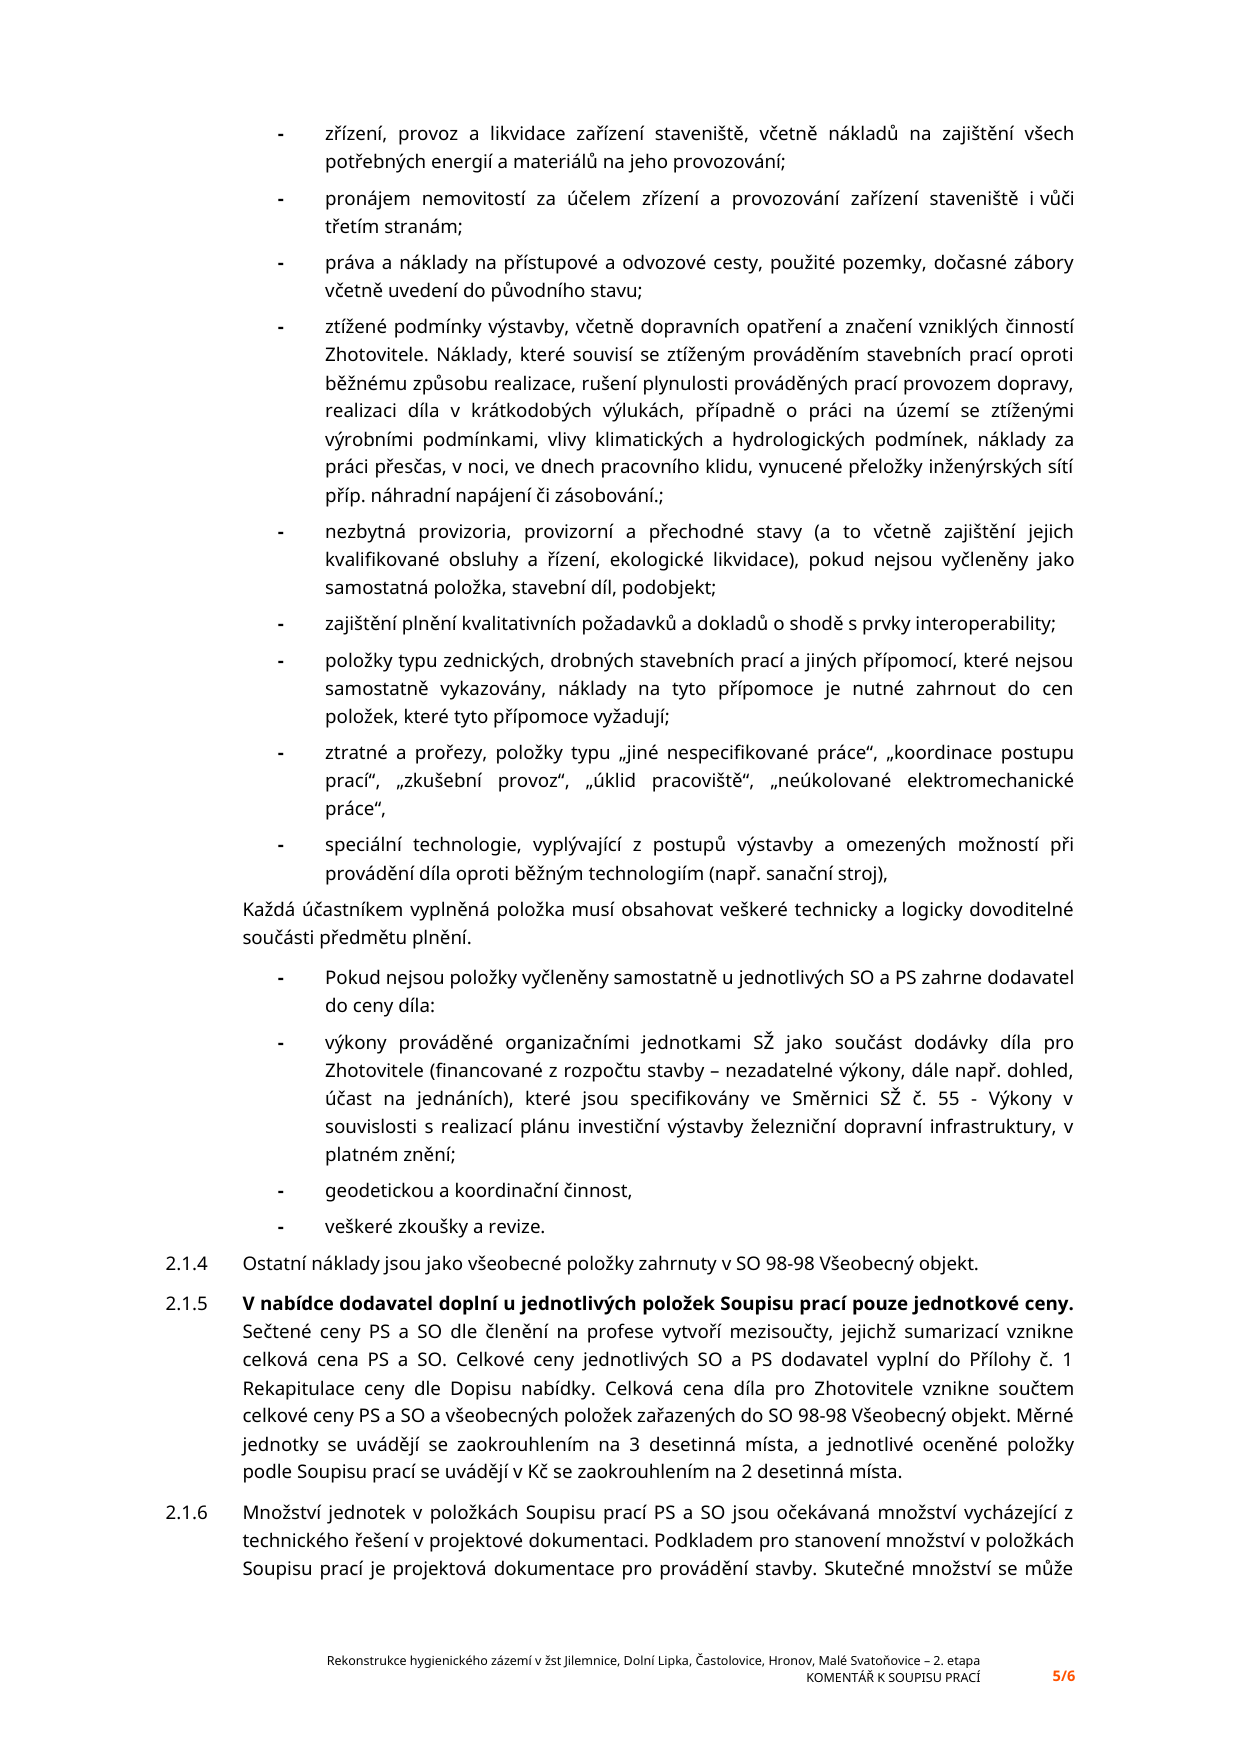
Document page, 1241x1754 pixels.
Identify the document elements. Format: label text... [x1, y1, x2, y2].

text ztížené podmínky výstavby, včetně dopravních opatření a značení vzniklých činností Zhotovitele. Náklady, které souvisí se ztíženým prováděním stavebních prací oproti běžnému způsobu realizace, rušení plynulosti prováděných prací provozem dopravy, realizaci díla v krátkodobých výlukách, případně o práci na území se ztíženými výrobními podmínkami, vlivy klimatických a hydrologických podmínek, náklady za práci přesčas, v noci, ve dnech pracovního klidu, vynucené přeložky inženýrských sítí příp. náhradní napájení či zásobování.; [278, 314, 1075, 507]
text zajištění plnění kvalitativních požadavků a dokladů o shodě s prvky interoperability; [278, 611, 1075, 636]
text ztratné a prořezy, položky typu „jiné nespecifikované práce“, „koordinace postupu prací“, „zkušební provoz“, „úklid pracoviště“, „neúkolované elektromechanické práce“, [278, 739, 1075, 821]
text práva a náklady na přístupové a odvozové cesty, použité pozemky, dočasné zábory včetně uvedení do původního stavu; [278, 249, 1075, 303]
text Pokud nejsou položky vyčleněny samostatně u jednotlivých SO a PS zahrne dodavatel do ceny díla: [278, 965, 1075, 1018]
text speciální technologie, vyplývající z postupů výstavby a omezených možností při provádění díla oproti běžným technologiím (např. sanační stroj), [278, 832, 1075, 885]
text zřízení, provoz a likvidace zařízení staveniště, včetně nákladů na zajištění všech potřebných energií a materiálů na jeho provozování; [278, 121, 1075, 174]
text Každá účastníkem vyplněná položka musí obsahovat veškeré technicky a logicky dovoditelné součásti předmětu plnění. [242, 896, 1075, 950]
text položky typu zednických, drobných stavebních prací a jiných přípomocí, které nejsou samostatně vykazovány, náklady na tyto přípomoce je nutné zahrnout do cen položek, které tyto přípomoce vyžadují; [278, 647, 1075, 728]
text Ostatní náklady jsou jako všeobecné položky zahrnuty v SO 98-98 Všeobecný objekt. [165, 1250, 1075, 1276]
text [165, 1499, 1075, 1581]
text výkony prováděné organizačními jednotkami SŽ jako součást dodávky díla pro Zhotovitele (financované z rozpočtu stavby – nezadatelné výkony, dále např. dohled, účast na jednáních), které jsou specifikovány ve Směrnici SŽ č. 55 - Výkony v souvislosti s realizací plánu investiční výstavby železniční dopravní infrastruktury, v platném znění; [278, 1029, 1075, 1167]
text veškeré zkoušky a revize. [278, 1214, 1075, 1239]
text nezbytná provizoria, provizorní a přechodné stavy (a to včetně zajištění jejich kvalifikované obsluhy a řízení, ekologické likvidace), pokud nejsou vyčleněny jako samostatná položka, stavební díl, podobjekt; [278, 518, 1075, 600]
text pronájem nemovitostí za účelem zřízení a provozování zařízení staveniště i vůči třetím stranám; [278, 185, 1075, 238]
text geodetickou a koordinační činnost, [278, 1177, 1075, 1203]
text V nabídce dodavatel doplní u jednotlivých položek Soupisu prací pouze jednotkové ceny. Sečtené ceny PS a SO dle členění na profese vytvoří mezisoučty, jejichž sumarizací vznikne celková cena PS a SO. Celkové ceny jednotlivých SO a PS dodavatel vyplní do Přílohy č. 1 Rekapitulace ceny dle Dopisu nabídky. Celková cena díla pro Zhotovitele vznikne součtem celkové ceny PS a SO a všeobecných položek zařazených do SO 98-98 Všeobecný objekt. Měrné jednotky se uvádějí se zaokrouhlením na 3 desetinná místa, a jednotlivé oceněné položky podle Soupisu prací se uvádějí v Kč se zaokrouhlením na 2 desetinná místa. [165, 1291, 1075, 1484]
